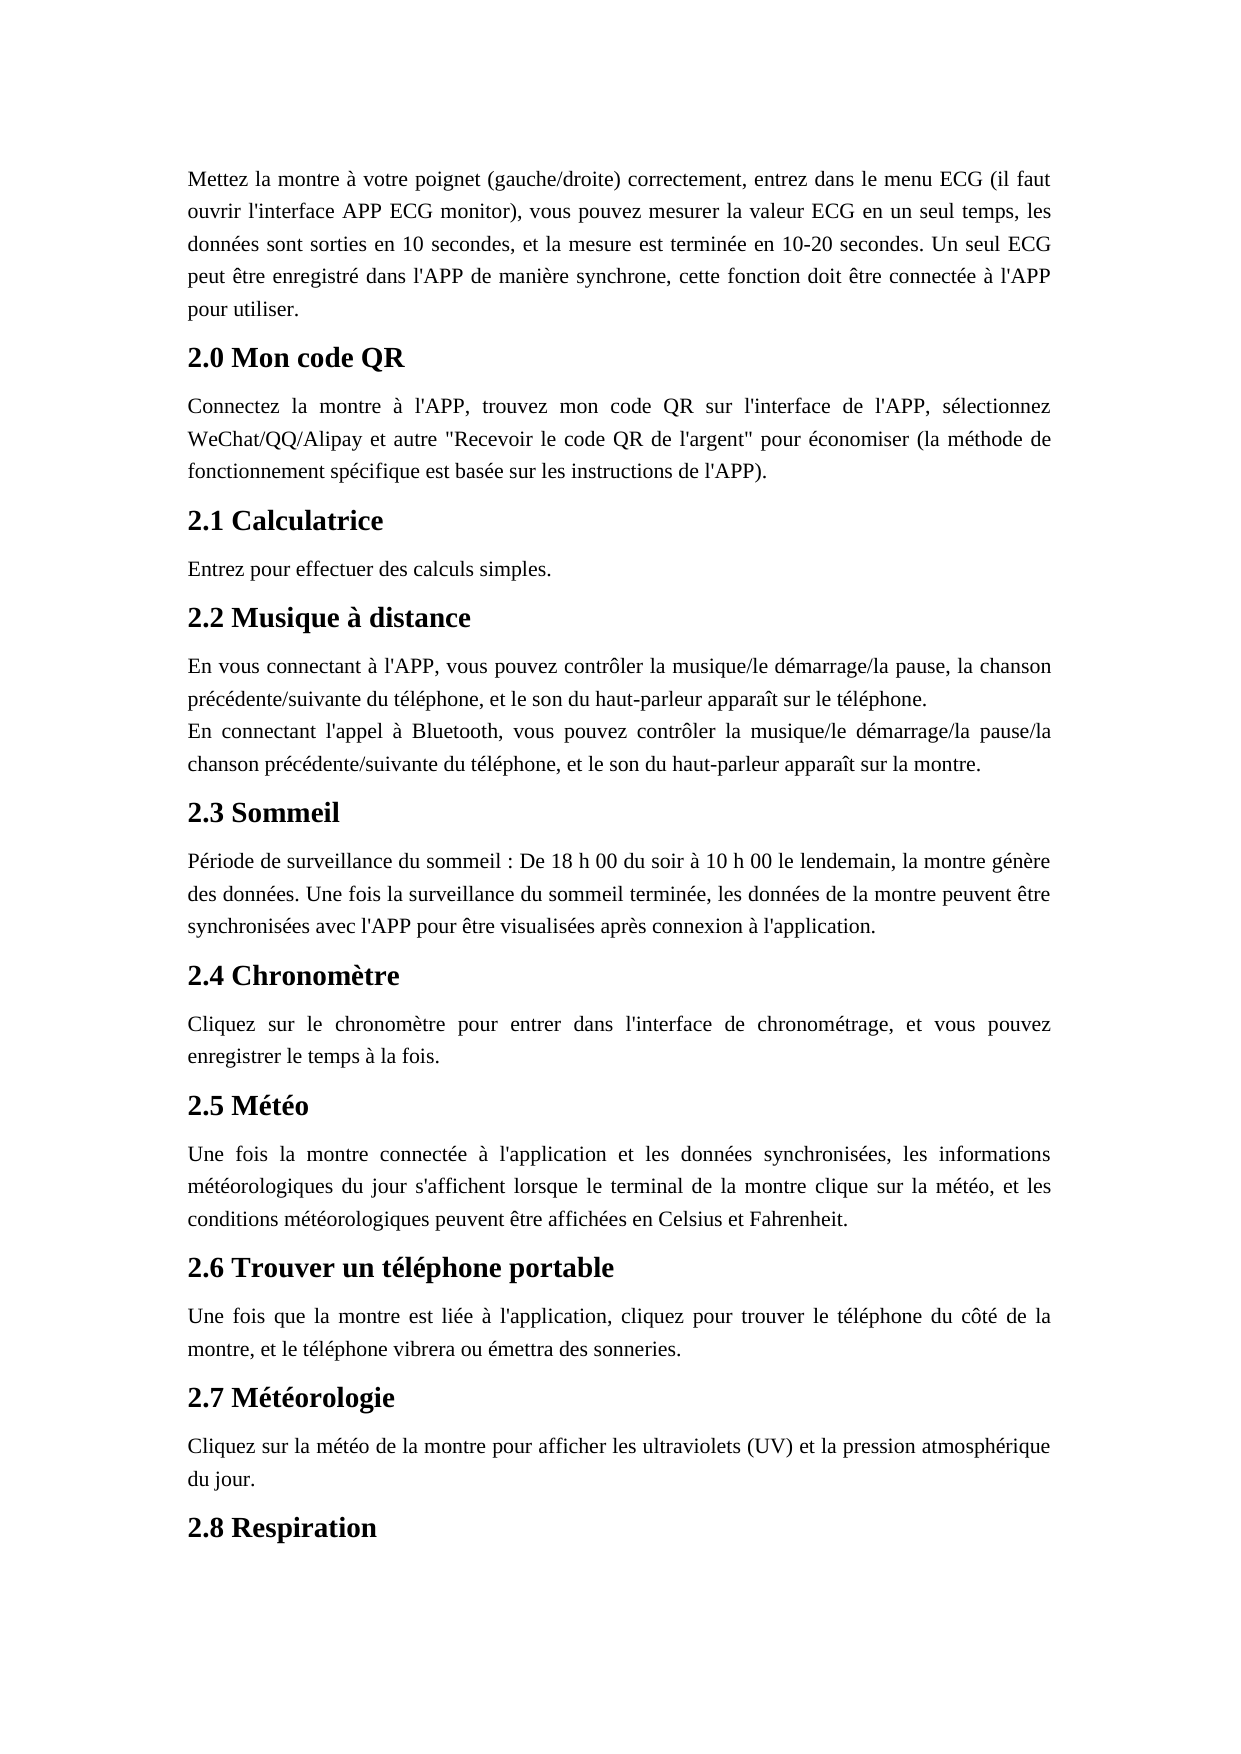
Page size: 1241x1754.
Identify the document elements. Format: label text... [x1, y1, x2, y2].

text Une fois la montre connectée à l'application et les données synchronisées, les informations météorologiques du jour s'affichent lorsque le terminal de la montre clique sur la météo, et les conditions météorologiques peuvent être affichées en Celsius et Fahrenheit. [187, 1137, 1053, 1234]
text Période de surveillance du sommeil : De 18 h 00 du soir à 10 h 00 le lendemain, la montre génère des données. Une fois la surveillance du sommeil terminée, les données de la montre peuvent être synchronisées avec l'APP pour être visualisées après connexion à l'application. [187, 844, 1053, 942]
text En vous connectant à l'APP, vous pouvez contrôler la musique/le démarrage/la pause, la chanson précédente/suivante du téléphone, et le son du haut-parleur apparaît sur le téléphone. [187, 649, 1053, 714]
text Cliquez sur le chronomètre pour entrer dans l'interface de chronométrage, et vous pouvez enregistrer le temps à la fois. [187, 1007, 1053, 1072]
text En connectant l'appel à Bluetooth, vous pouvez contrôler la musique/le démarrage/la pause/la chanson précédente/suivante du téléphone, et le son du haut-parleur apparaît sur la montre. [187, 714, 1053, 779]
text 2.5 Météo [187, 1072, 1053, 1137]
text 2.7 Météorologie [187, 1364, 1053, 1429]
text Entrez pour effectuer des calculs simples. [187, 552, 1053, 584]
text 2.0 Mon code QR [187, 324, 1053, 389]
text 2.1 Calculatrice [187, 487, 1053, 552]
text Mettez la montre à votre poignet (gauche/droite) correctement, entrez dans le menu ECG (il faut ouvrir l'interface APP ECG monitor), vous pouvez mesurer la valeur ECG en un seul temps, les données sont sorties en 10 secondes, et la mesure est terminée en 10-20 secondes. Un seul ECG peut être enregistré dans l'APP de manière synchrone, cette fonction doit être connectée à l'APP pour utiliser. [187, 162, 1053, 324]
text 2.2 Musique à distance [187, 584, 1053, 649]
text Une fois que la montre est liée à l'application, cliquez pour trouver le téléphone du côté de la montre, et le téléphone vibrera ou émettra des sonneries. [187, 1299, 1053, 1364]
text 2.8 Respiration [187, 1494, 1053, 1559]
text Cliquez sur la météo de la montre pour afficher les ultraviolets (UV) et la pression atmosphérique du jour. [187, 1429, 1053, 1494]
text 2.3 Sommeil [187, 779, 1053, 844]
text Connectez la montre à l'APP, trouvez mon code QR sur l'interface de l'APP, sélectionnez WeChat/QQ/Alipay et autre "Recevoir le code QR de l'argent" pour économiser (la méthode de fonctionnement spécifique est basée sur les instructions de l'APP). [187, 389, 1053, 487]
text 2.6 Trouver un téléphone portable [187, 1234, 1053, 1299]
text 2.4 Chronomètre [187, 942, 1053, 1007]
